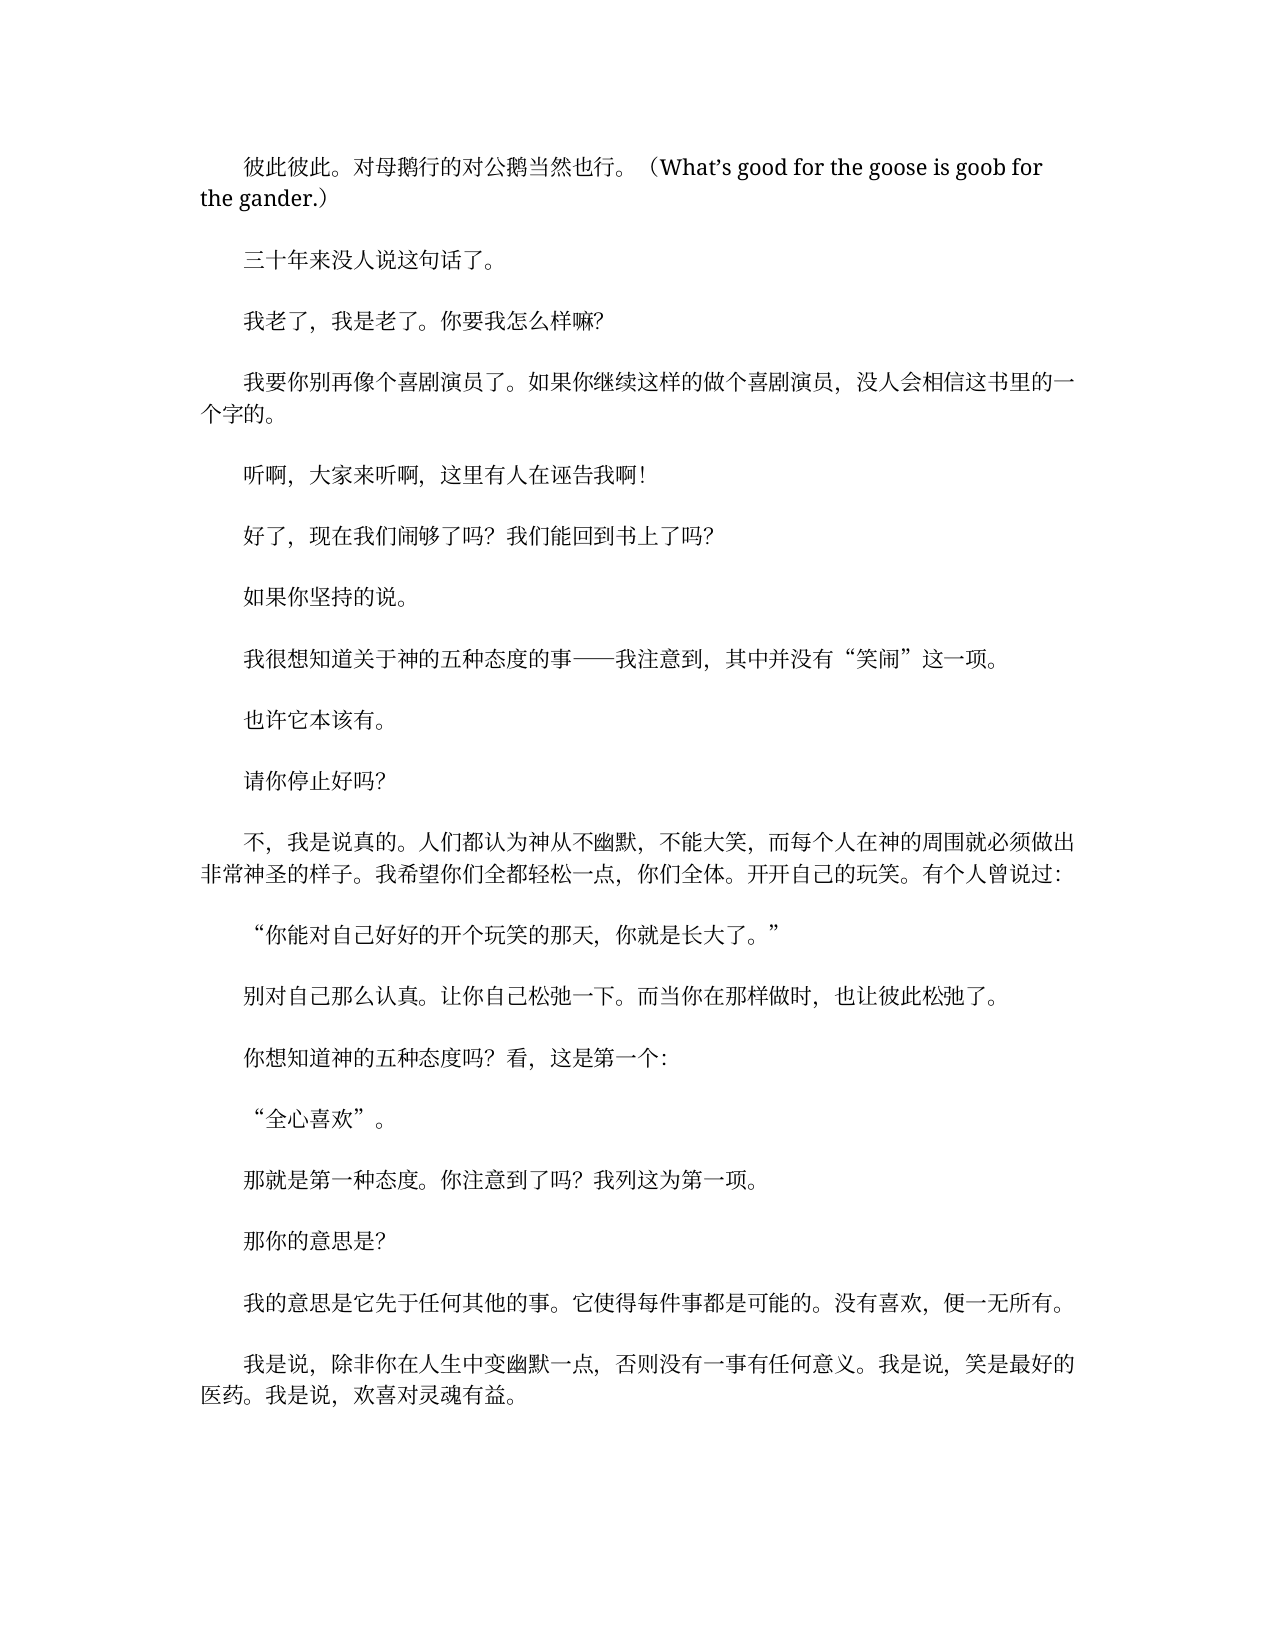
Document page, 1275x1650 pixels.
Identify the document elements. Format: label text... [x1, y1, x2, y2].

text “全心喜欢”。 [200, 1102, 1075, 1133]
text 听啊，大家来听啊，这里有人在诬告我啊！ [200, 458, 1075, 489]
text 请你停止好吗？ [200, 764, 1075, 796]
text 那你的意思是？ [200, 1224, 1075, 1256]
text 你想知道神的五种态度吗？看，这是第一个： [200, 1041, 1075, 1072]
text 三十年来没人说这句话了。 [200, 243, 1075, 274]
text 我很想知道关于神的五种态度的事——我注意到，其中并没有“笑闹”这一项。 [200, 642, 1075, 673]
text 我要你别再像个喜剧演员了。如果你继续这样的做个喜剧演员，没人会相信这书里的一个字的。 [200, 365, 1075, 428]
text 如果你坚持的说。 [200, 581, 1075, 612]
text 那就是第一种态度。你注意到了吗？我列这为第一项。 [200, 1163, 1075, 1195]
text 我老了，我是老了。你要我怎么样嘛？ [200, 304, 1075, 336]
text 我的意思是它先于任何其他的事。它使得每件事都是可能的。没有喜欢，便一无所有。 [200, 1286, 1075, 1317]
text 我是说，除非你在人生中变幽默一点，否则没有一事有任何意义。我是说，笑是最好的医药。我是说，欢喜对灵魂有益。 [200, 1347, 1075, 1410]
text 不，我是说真的。人们都认为神从不幽默，不能大笑，而每个人在神的周围就必须做出非常神圣的样子。我希望你们全都轻松一点，你们全体。开开自己的玩笑。有个人曾说过： [200, 826, 1075, 888]
text 彼此彼此。对母鹅行的对公鹅当然也行。（What’s good for the goose is goob for the gander.） [200, 150, 1075, 213]
text 别对自己那么认真。让你自己松弛一下。而当你在那样做时，也让彼此松弛了。 [200, 979, 1075, 1011]
text 好了，现在我们闹够了吗？我们能回到书上了吗？ [200, 519, 1075, 551]
text 也许它本该有。 [200, 703, 1075, 734]
text “你能对自己好好的开个玩笑的那天，你就是长大了。” [200, 918, 1075, 950]
